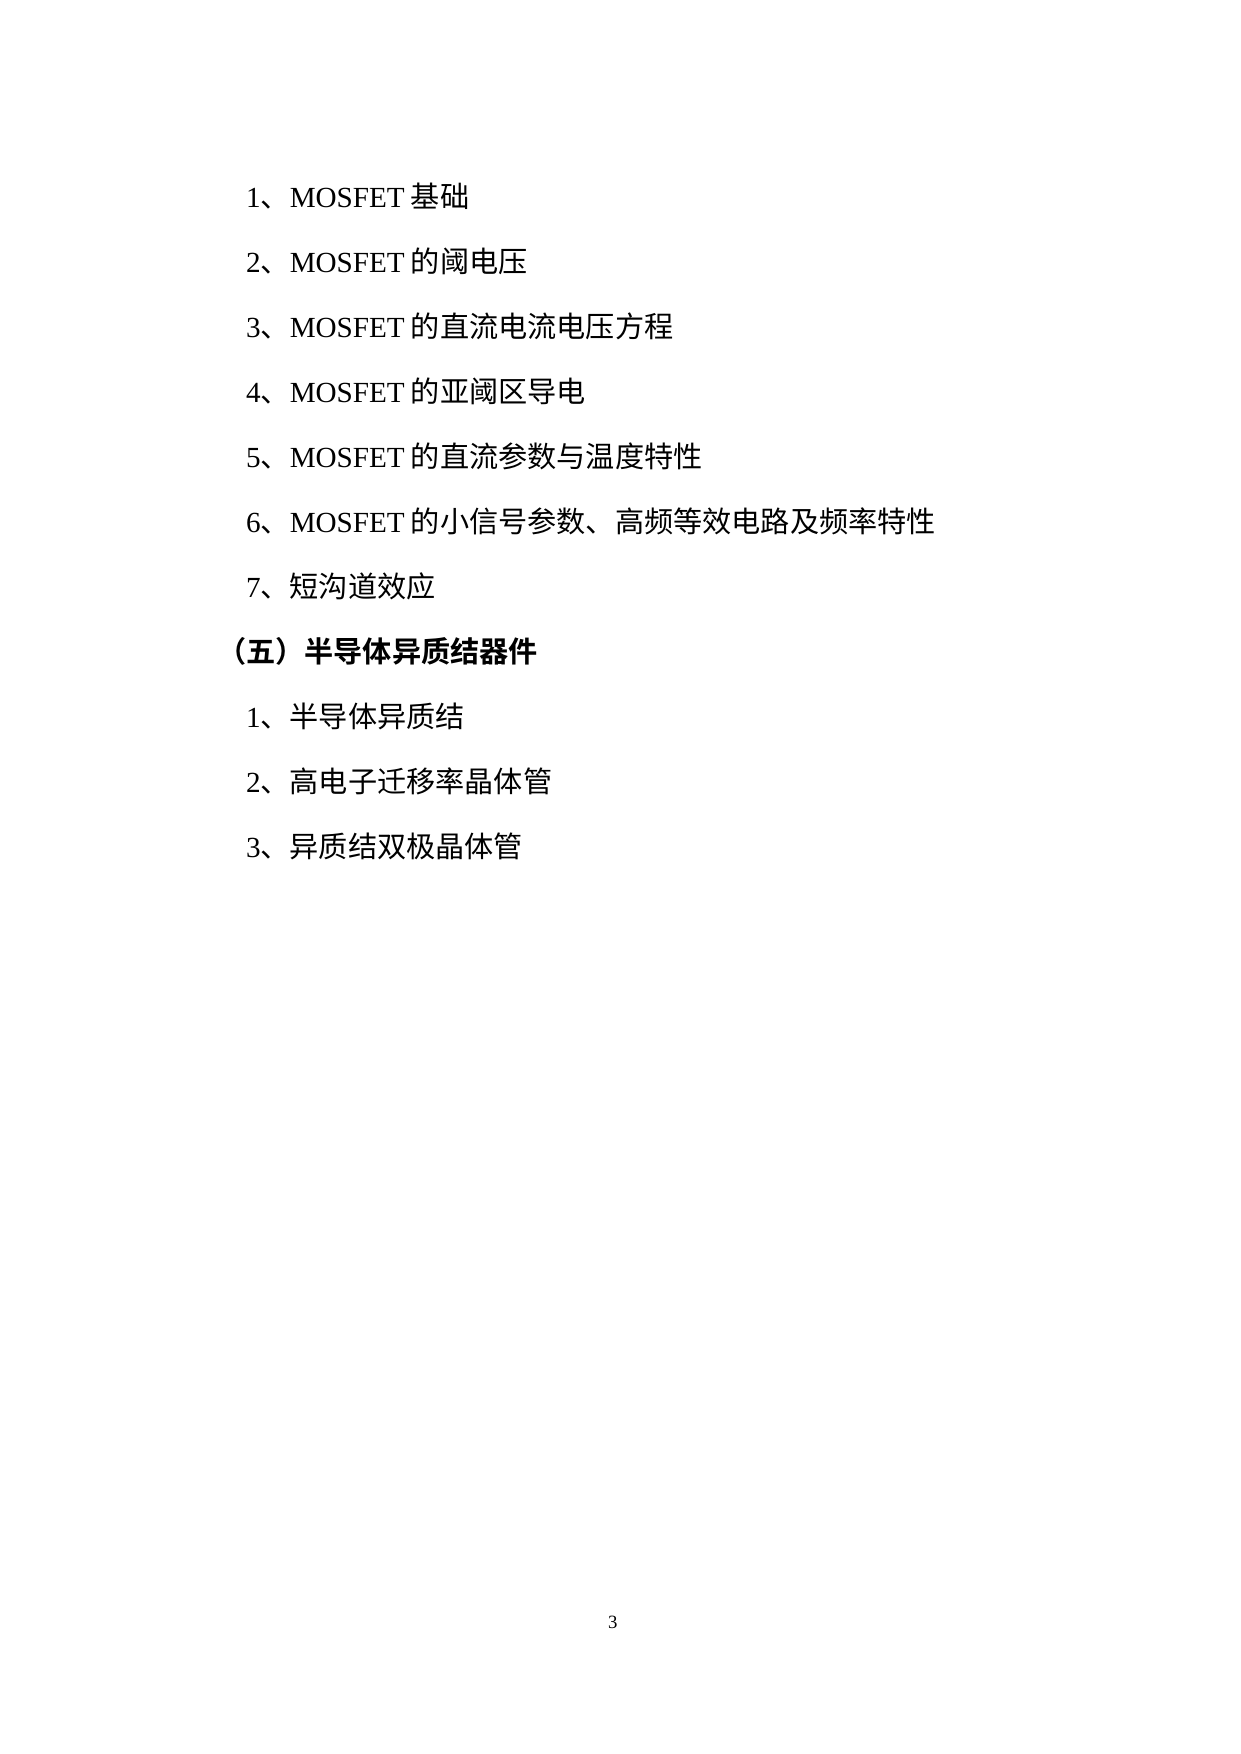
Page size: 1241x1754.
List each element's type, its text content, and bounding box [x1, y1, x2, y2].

text 5、MOSFET的直流参数与温度特性 [187, 422, 1053, 487]
text 3、MOSFET的直流电流电压方程 [187, 292, 1053, 357]
text （五）半导体异质结器件 [187, 617, 1053, 682]
text 4、MOSFET的亚阈区导电 [187, 357, 1053, 422]
text 2、MOSFET的阈电压 [187, 227, 1053, 292]
text 6、MOSFET的小信号参数、高频等效电路及频率特性 [187, 487, 1053, 552]
text 7、短沟道效应 [187, 552, 1053, 617]
text 3、异质结双极晶体管 [187, 812, 1053, 877]
text 2、高电子迁移率晶体管 [187, 747, 1053, 812]
text 1、半导体异质结 [187, 682, 1053, 747]
text 1、MOSFET基础 [187, 162, 1053, 227]
